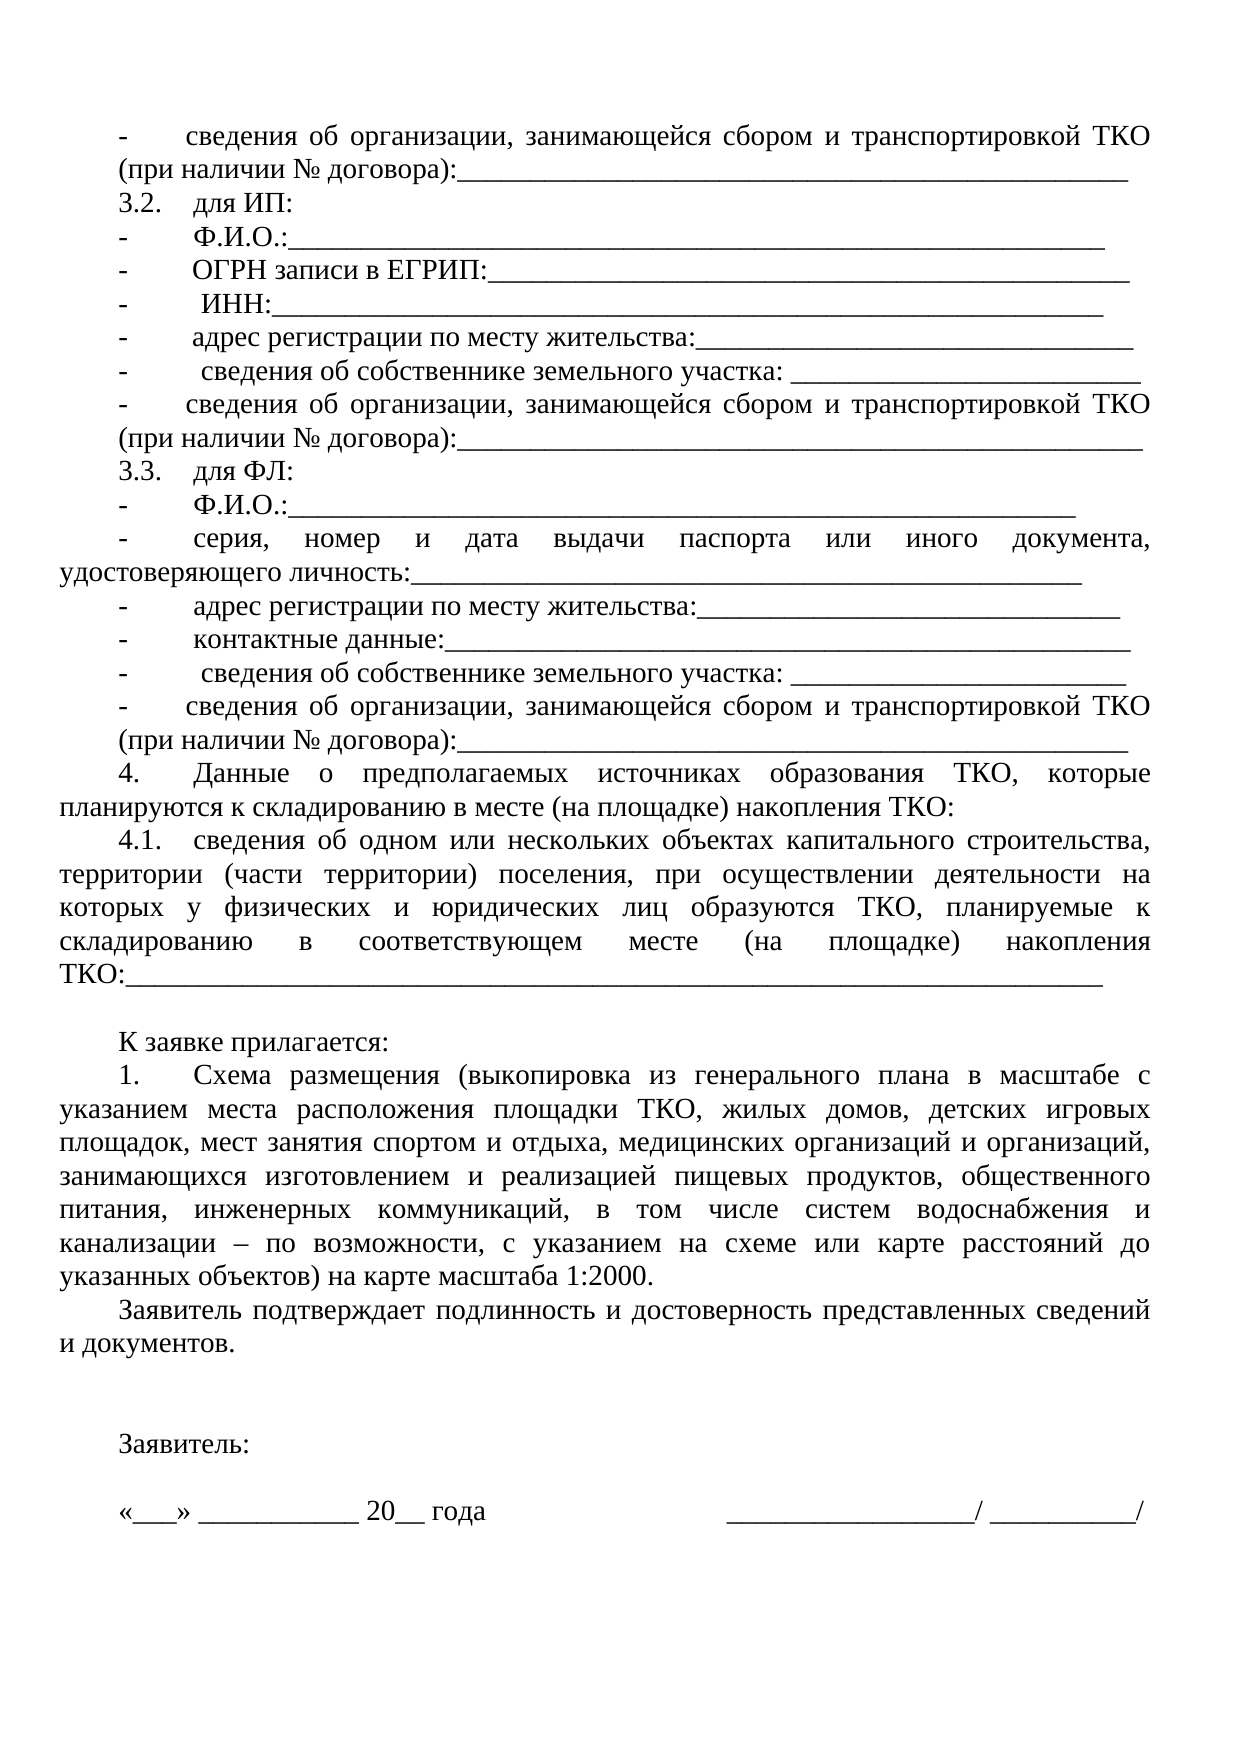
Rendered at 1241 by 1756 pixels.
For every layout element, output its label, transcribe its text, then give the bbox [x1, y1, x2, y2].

text 1. Схема размещения (выкопировка из генерального плана в масштабе с указанием места расположения площадки ТКО, жилых домов, детских игровых площадок, мест занятия спортом и отдыха, медицинских организаций и организаций, занимающихся изготовлением и реализацией пищевых продуктов, общественного питания, инженерных коммуникаций, в том числе систем водоснабжения и канализации – по возможности, с указанием на схеме или карте расстояний до указанных объектов) на карте масштаба 1:2000. [59, 1057, 1152, 1292]
text - Ф.И.О.:______________________________________________________ [118, 487, 1152, 521]
text - адрес регистрации по месту жительства:_____________________________ [118, 588, 1152, 621]
text К заявке прилагается: [118, 1024, 1152, 1057]
text - сведения об организации, занимающейся сбором и транспортировкой ТКО (при наличии № договора):_______________________________________________ [118, 386, 1152, 453]
text 3.2. для ИП: [118, 185, 1152, 219]
text 4.1. сведения об одном или нескольких объектах капитального строительства, территории (части территории) поселения, при осуществлении деятельности на которых у физических и юридических лиц образуются ТКО, планируемые к складированию в соответствующем месте (на площадке) накопления ТКО:___________________________________________________________________ [59, 822, 1152, 990]
text - сведения об организации, занимающейся сбором и транспортировкой ТКО (при наличии № договора):______________________________________________ [118, 688, 1152, 755]
text - сведения об организации, занимающейся сбором и транспортировкой ТКО (при наличии № договора):______________________________________________ [118, 118, 1152, 185]
text - Ф.И.О.:________________________________________________________ [118, 219, 1152, 252]
text - ИНН:_________________________________________________________ [118, 286, 1152, 319]
text Заявитель подтверждает подлинность и достоверность представленных сведений и документов. [59, 1292, 1152, 1359]
text 4. Данные о предполагаемых источниках образования ТКО, которые планируются к складированию в месте (на площадке) накопления ТКО: [59, 755, 1152, 822]
text - адрес регистрации по месту жительства:______________________________ [118, 319, 1152, 353]
text - ОГРН записи в ЕГРИП:____________________________________________ [118, 252, 1152, 286]
text - сведения об собственнике земельного участка: ________________________ [118, 353, 1152, 386]
text 3.3. для ФЛ: [118, 453, 1152, 487]
text «___» ___________ 20__ года _________________/ __________/ [118, 1493, 1152, 1527]
text - контактные данные:_______________________________________________ [118, 621, 1152, 655]
text - серия, номер и дата выдачи паспорта или иного документа, удостоверяющего личность:______________________________________________ [59, 521, 1152, 588]
text Заявитель: [118, 1426, 1152, 1460]
text - сведения об собственнике земельного участка: _______________________ [118, 655, 1152, 688]
